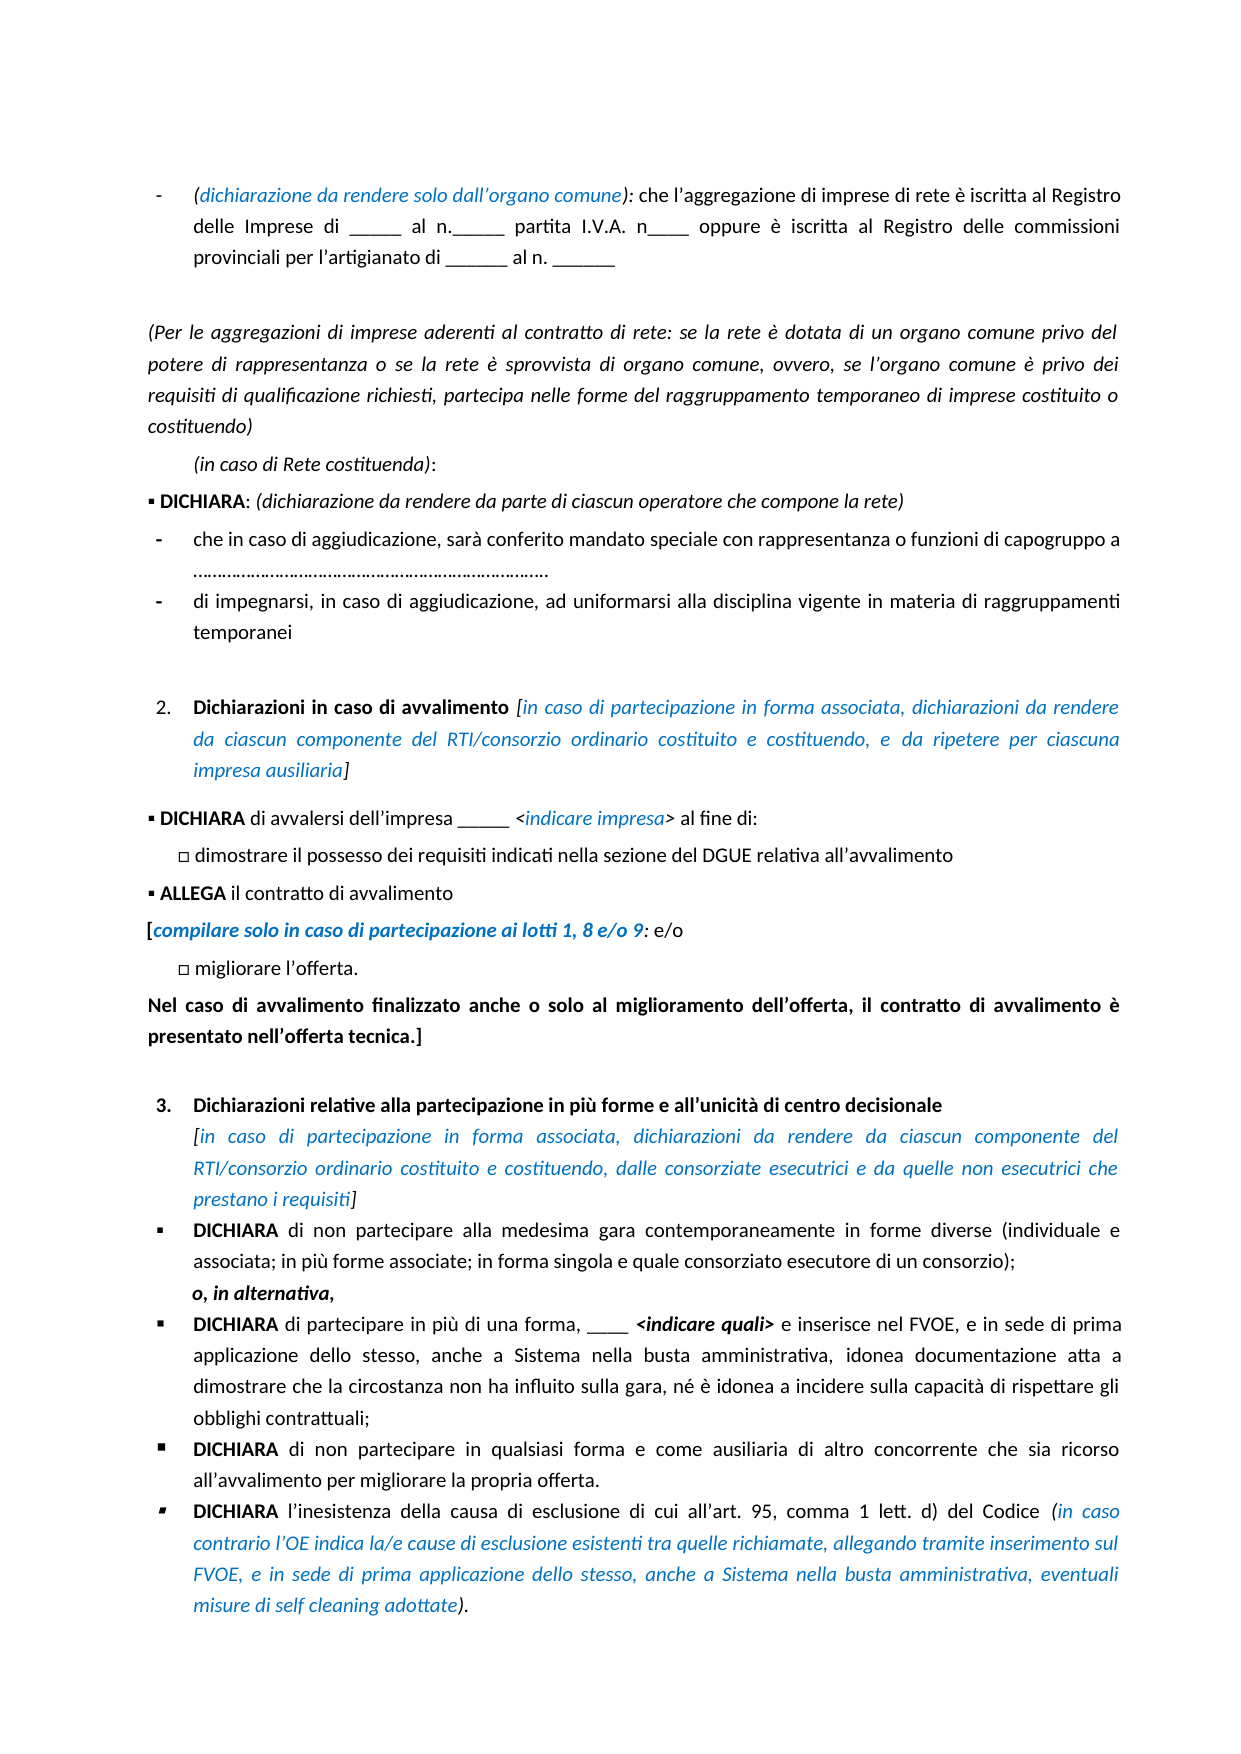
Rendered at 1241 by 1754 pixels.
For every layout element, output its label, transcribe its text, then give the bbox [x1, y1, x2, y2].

list DICHIARA di partecipare in più di una forma, ____ <indicare quali> e inserisce nel FVOE, e in sede di prima applicazione dello stesso, anche a Sistema nella busta amministrativa, idonea documentazione atta a dimostrare che la circostanza non ha influito sulla gara, né è idonea a incidere sulla capacità di rispettare gli obblighi contrattuali; [156, 1306, 1122, 1431]
text ▪ ALLEGA il contratto di avvalimento [148, 875, 1122, 906]
text (in caso di Rete costituenda): [193, 446, 1122, 477]
list Dichiarazioni relative alla partecipazione in più forme e all’unicità di centro decisionale [156, 1088, 1122, 1119]
list (dichiarazione da rendere solo dall’organo comune): che l’aggregazione di imprese di rete è iscritta al Registro delle Imprese di _____ al n._____ partita I.V.A. n____ oppure è iscritta al Registro delle commissioni provinciali per l’artigianato di ______ al n. ______ [156, 177, 1122, 271]
text (Per le aggregazioni di imprese aderenti al contratto di rete: se la rete è dotata di un organo comune privo del potere di rappresentanza o se la rete è sprovvista di organo comune, ovvero, se l’organo comune è privo dei requisiti di qualificazione richiesti, partecipa nelle forme del raggruppamento temporaneo di imprese costituito o costituendo) [148, 315, 1122, 440]
text [compilare solo in caso di partecipazione ai lotti 1, 8 e/o 9: e/o [118, 913, 1122, 944]
list Dichiarazioni in caso di avvalimento [in caso di partecipazione in forma associata, dichiarazioni da rendere da ciascun componente del RTI/consorzio ordinario costituito e costituendo, e da ripetere per ciascuna impresa ausiliaria] [156, 690, 1122, 783]
list DICHIARA di non partecipare in qualsiasi forma e come ausiliaria di altro concorrente che sia ricorso all’avvalimento per migliorare la propria offerta. [156, 1431, 1122, 1494]
list [in caso di partecipazione in forma associata, dichiarazioni da rendere da ciascun componente del RTI/consorzio ordinario costituito e costituendo, dalle consorziate esecutrici e da quelle non esecutrici che prestano i requisiti] [193, 1119, 1122, 1213]
text o, in alternativa, [118, 1275, 1122, 1306]
list DICHIARA di non partecipare alla medesima gara contemporaneamente in forme diverse (individuale e associata; in più forme associate; in forma singola e quale consorziato esecutore di un consorzio); [156, 1213, 1122, 1275]
text ▪ DICHIARA: (dichiarazione da rendere da parte di ciascun operatore che compone la rete) [148, 483, 1122, 515]
text □ dimostrare il possesso dei requisiti indicati nella sezione del DGUE relativa all’avvalimento [177, 838, 1122, 869]
list di impegnarsi, in caso di aggiudicazione, ad uniformarsi alla disciplina vigente in materia di raggruppamenti temporanei [156, 583, 1122, 646]
list DICHIARA l’inesistenza della causa di esclusione di cui all’art. 95, comma 1 lett. d) del Codice (in caso contrario l’OE indica la/e cause di esclusione esistenti tra quelle richiamate, allegando tramite inserimento sul FVOE, e in sede di prima applicazione dello stesso, anche a Sistema nella busta amministrativa, eventuali misure di self cleaning adottate). [156, 1494, 1122, 1619]
text □ migliorare l’offerta. [177, 950, 1122, 981]
list che in caso di aggiudicazione, sarà conferito mandato speciale con rappresentanza o funzioni di capogruppo a ……………………………………………………………….. [156, 521, 1122, 583]
text Nel caso di avvalimento finalizzato anche o solo al miglioramento dell’offerta, il contratto di avvalimento è presentato nell’offerta tecnica.] [148, 988, 1122, 1050]
text ▪ DICHIARA di avvalersi dell’impresa _____ <indicare impresa> al fine di: [148, 800, 1122, 831]
